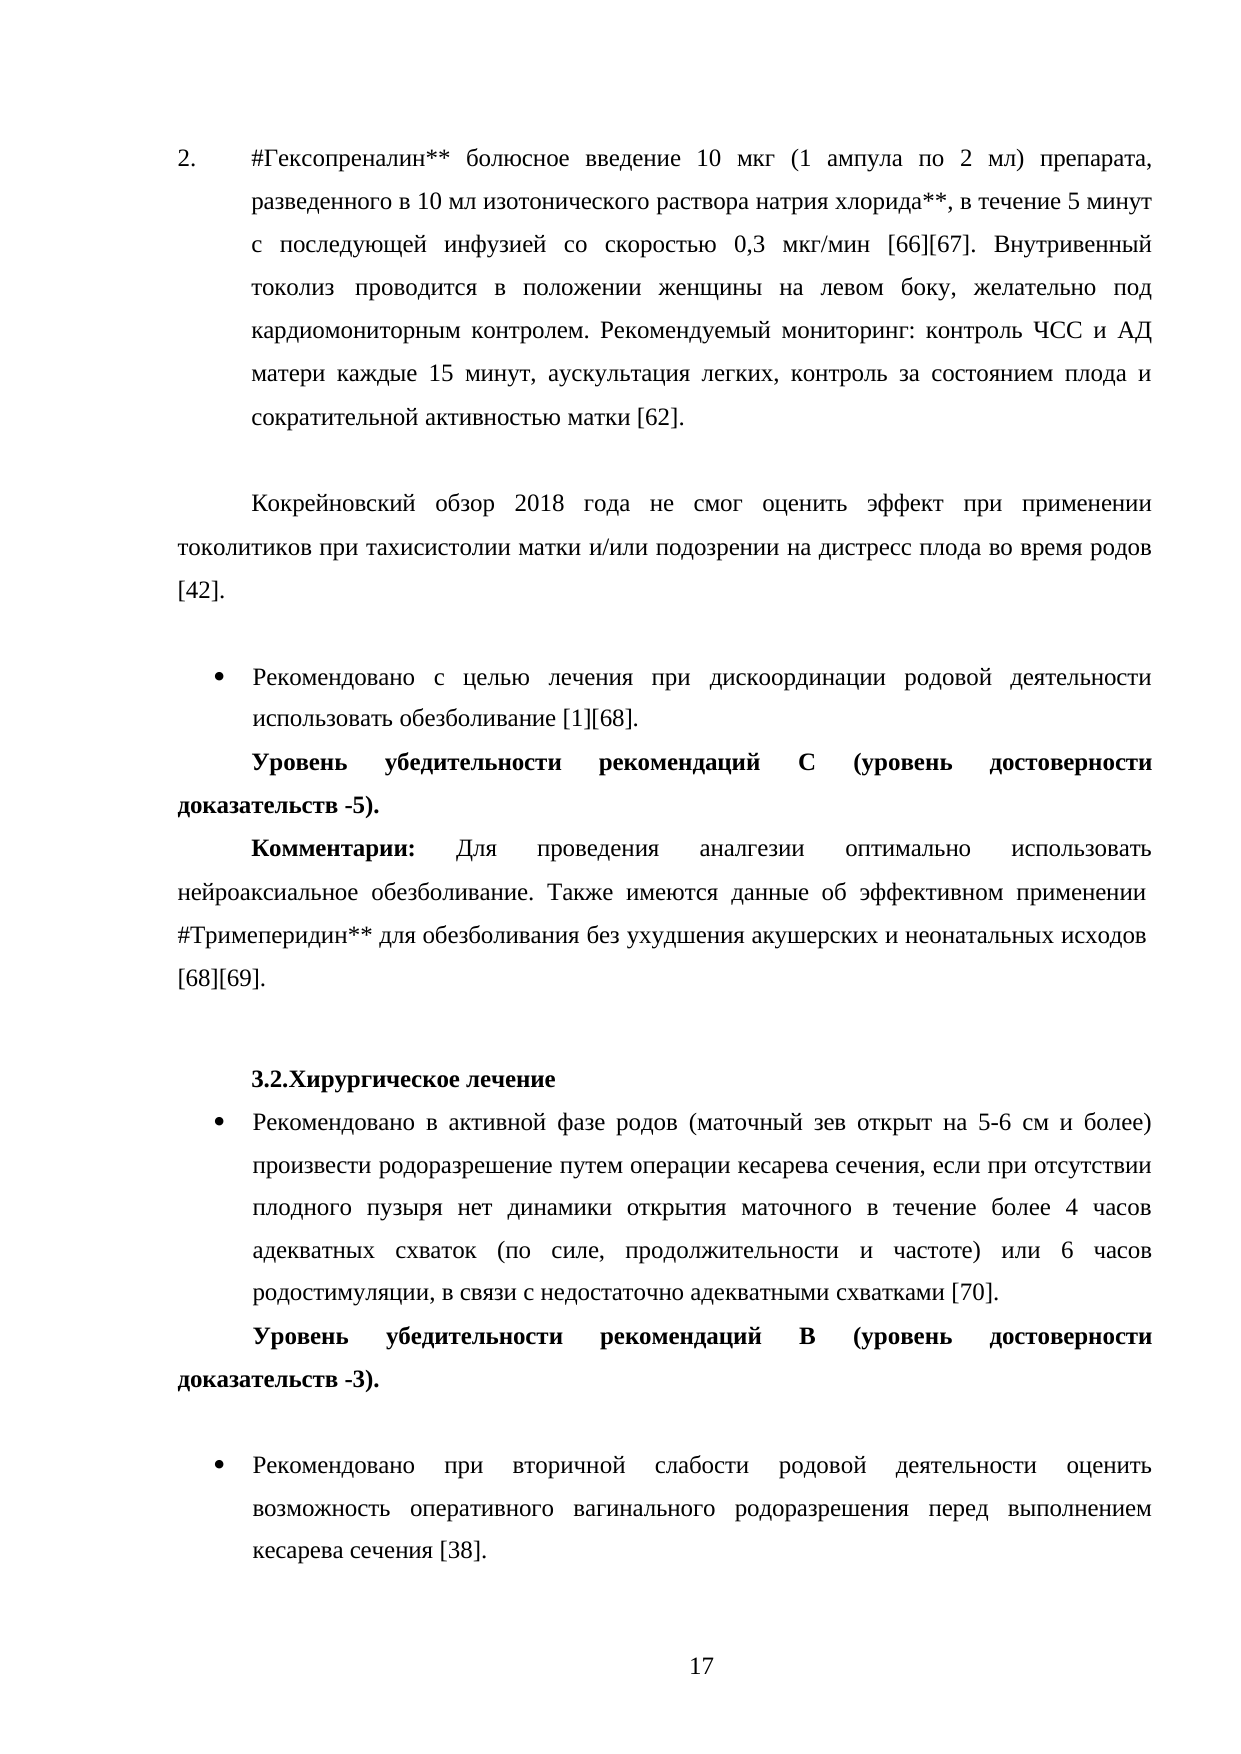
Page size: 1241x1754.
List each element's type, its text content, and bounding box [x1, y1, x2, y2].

subtitle Уровень убедительности рекомендаций В (уровень достоверности доказательств -3). [177, 1321, 1152, 1393]
list Рекомендовано с целью лечения при дискоординации родовой деятельности использовать обезболивание [1][68]. [215, 662, 1152, 732]
subtitle Уровень убедительности рекомендаций С (уровень достоверности доказательств -5). [177, 747, 1152, 819]
subtitle 3.2.Хирургическое лечение [251, 1064, 1163, 1093]
text Кокрейновский обзор 2018 года не смог оценить эффект при применении токолитиков при тахисистолии матки и/или подозрении на дистресс плода во время родов [42]. [177, 488, 1152, 603]
text #Тримеперидин** для обезболивания без ухудшения акушерских и неонатальных исходов [68][69]. [177, 920, 1151, 992]
list Рекомендовано в активной фазе родов (маточный зев открыт на 5-6 см и более) произвести родоразрешение путем операции кесарева сечения, если при отсутствии плодного пузыря нет динамики открытия маточного в течение более 4 часов адекватных схваток (по силе, продолжительности и частоте) или 6 часов родостимуляции, в связи с недостаточно адекватными схватками [70]. [215, 1107, 1152, 1306]
list #Гексопреналин** болюсное введение 10 мкг (1 ампула по 2 мл) препарата, разведенного в 10 мл изотонического раствора натрия хлорида**, в течение 5 минут с последующей инфузией со скоростью 0,3 мкг/мин [66][67]. Внутривенный токолиз проводится в положении женщины на левом боку, желательно под кардиомониторным контролем. Рекомендуемый мониторинг: контроль ЧСС и АД матери каждые 15 минут, аускультация легких, контроль за состоянием плода и сократительной активностью матки [62]. [177, 143, 1152, 430]
text Комментарии: Для проведения аналгезии оптимально использовать нейроаксиальное обезболивание. Также имеются данные об эффективном применении [177, 833, 1152, 905]
list Рекомендовано при вторичной слабости родовой деятельности оценить возможность оперативного вагинального родоразрешения перед выполнением кесарева сечения [38]. [215, 1451, 1152, 1564]
